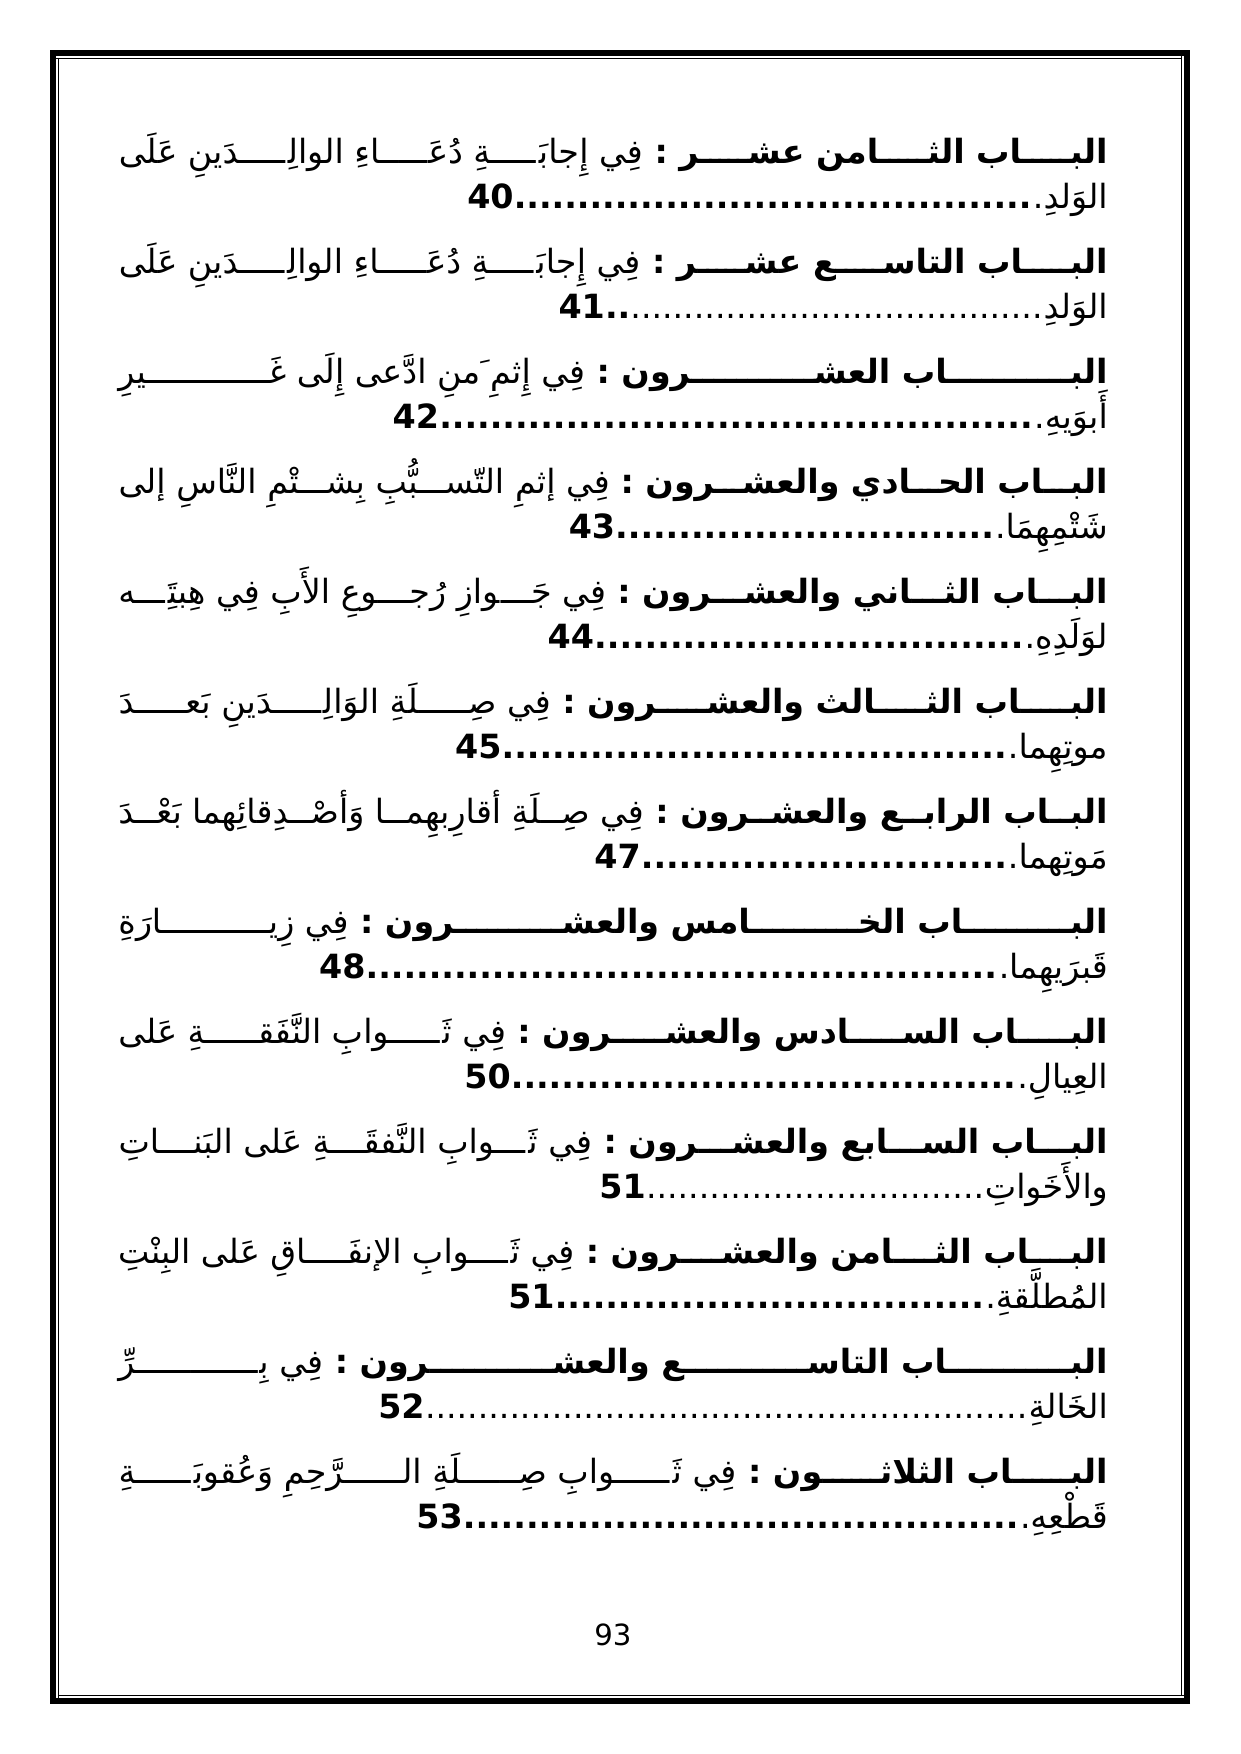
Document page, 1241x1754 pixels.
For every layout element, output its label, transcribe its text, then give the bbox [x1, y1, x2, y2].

text الباب التاسع والعشرون : فِي بِرِّ الخَالةِ.........................................................52 [118, 1343, 1107, 1426]
text الباب الثامن والعشرون : فِي ثَوابِ الإنفَاقِ عَلى البِنْتِ المُطلَّقةِ...................................51 [118, 1233, 1107, 1316]
text الباب الثامن عشر : فِي إِجابَةِ دُعَاءِ الوالِدَينِ عَلَى الوَلدِ..........................................40 [118, 133, 1107, 216]
text الباب الحادي والعشرون : فِي إثمِ التّسبُّبِ بِشتْمِ النَّاسِ إلى شَتْمِهِمَا...............................43 [118, 463, 1107, 546]
text الباب العشرون : فِي إِثمِ َمنِ ادَّعى إِلَى غَيرِ أَبوَيهِ................................................42 [118, 353, 1107, 436]
text الباب الثالث والعشرون : فِي صِلَةِ الوَالِدَينِ بَعدَ موتِهِما.........................................45 [118, 683, 1107, 766]
text الباب الخامس والعشرون : فِي زِيارَةِ قَبرَيهِما...................................................48 [118, 903, 1107, 986]
text الباب الثاني والعشرون : فِي جَوازِ رُجوعِ الأَبِ فِي هِبتَِه لوَلَدِهِ...................................44 [118, 573, 1107, 656]
text الباب السادس والعشرون : فِي ثَوابِ النَّفَقةِ عَلى العِيالِ.........................................50 [118, 1013, 1107, 1096]
text الباب الرابع والعشرون : فِي صِلَةِ أقارِبهِما وَأصْدِقائِهما بَعْدَ مَوتِهما..............................47 [118, 793, 1107, 876]
text الباب التاسع عشر : فِي إِجابَةِ دُعَاءِ الوالِدَينِ عَلَى الوَلدِ.........................................41 [118, 243, 1107, 326]
text الباب الثلاثون : فِي ثَوابِ صِلَةِ الرَّحِمِ وَعُقوبَةِ قَطْعِهِ.............................................53 [118, 1453, 1107, 1536]
text الباب السابع والعشرون : فِي ثَوابِ النَّفقَةِ عَلى البَناتِ والأَخَواتِ................................51 [118, 1123, 1107, 1206]
